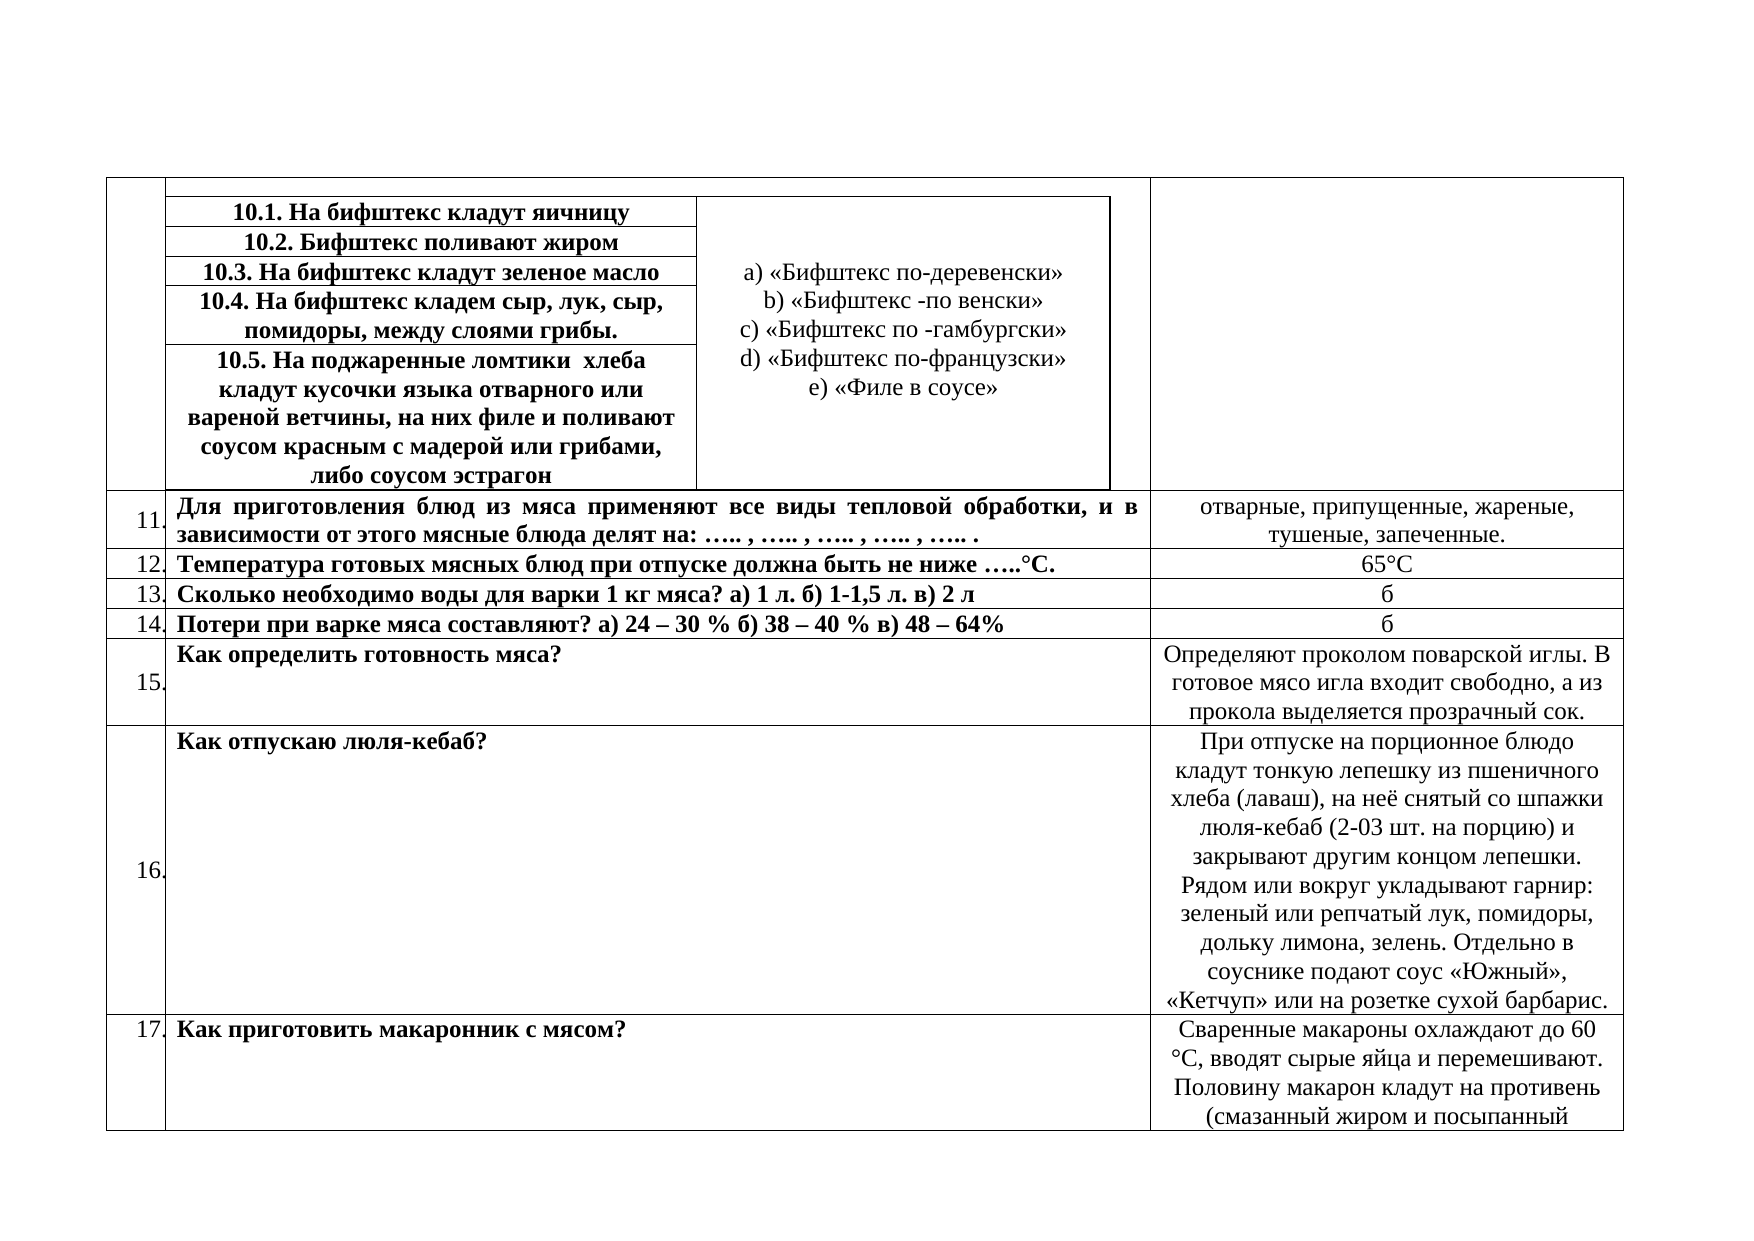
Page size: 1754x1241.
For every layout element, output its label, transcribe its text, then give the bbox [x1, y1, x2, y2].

table_cell б [1151, 579, 1623, 608]
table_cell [166, 178, 1150, 490]
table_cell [166, 1015, 1150, 1129]
table_cell 65°С [1151, 549, 1623, 578]
table_cell [107, 491, 165, 548]
table_cell Температура готовых мясных блюд при отпуске должна быть не ниже …..°С. [166, 549, 1150, 578]
table_cell Как отпускаю люля-кебаб? [166, 726, 1150, 1013]
table_cell отварные, припущенные, жареные, тушеные, запеченные. [1151, 491, 1623, 548]
table_cell [107, 609, 165, 638]
table_cell Для приготовления блюд из мяса применяют все виды тепловой обработки, и в зависимости от этого мясные блюда делят на: ….. , ….. , ….. , ….. , ….. . [166, 491, 1150, 548]
table_cell б [1151, 609, 1623, 638]
table_cell [107, 726, 165, 1013]
table_cell [107, 178, 165, 490]
table_cell [107, 1015, 165, 1129]
table_cell При отпуске на порционное блюдо кладут тонкую лепешку из пшеничного хлеба (лаваш), на неё снятый со шпажки люля-кебаб (2-03 шт. на порцию) и закрывают другим концом лепешки. Рядом или вокруг укладывают гарнир: зеленый или репчатый лук, помидоры, дольку лимона, зелень. Отдельно в соуснике подают соус «Южный», «Кетчуп» или на розетке сухой барбарис. [1151, 726, 1623, 1013]
table_cell [107, 549, 165, 578]
table_cell Потери при варке мяса составляют? а) 24 – 30 % б) 38 – 40 % в) 48 – 64% [166, 609, 1150, 638]
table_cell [1151, 1015, 1623, 1129]
table_cell Определяют проколом поварской иглы. В готовое мясо игла входит свободно, а из прокола выделяется прозрачный сок. [1151, 639, 1623, 725]
table_cell [107, 639, 165, 725]
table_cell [1151, 178, 1623, 490]
table_cell Сколько необходимо воды для варки 1 кг мяса? а) 1 л. б) 1-1,5 л. в) 2 л [166, 579, 1150, 608]
table_cell Как определить готовность мяса? [166, 639, 1150, 725]
table_cell [107, 579, 165, 608]
